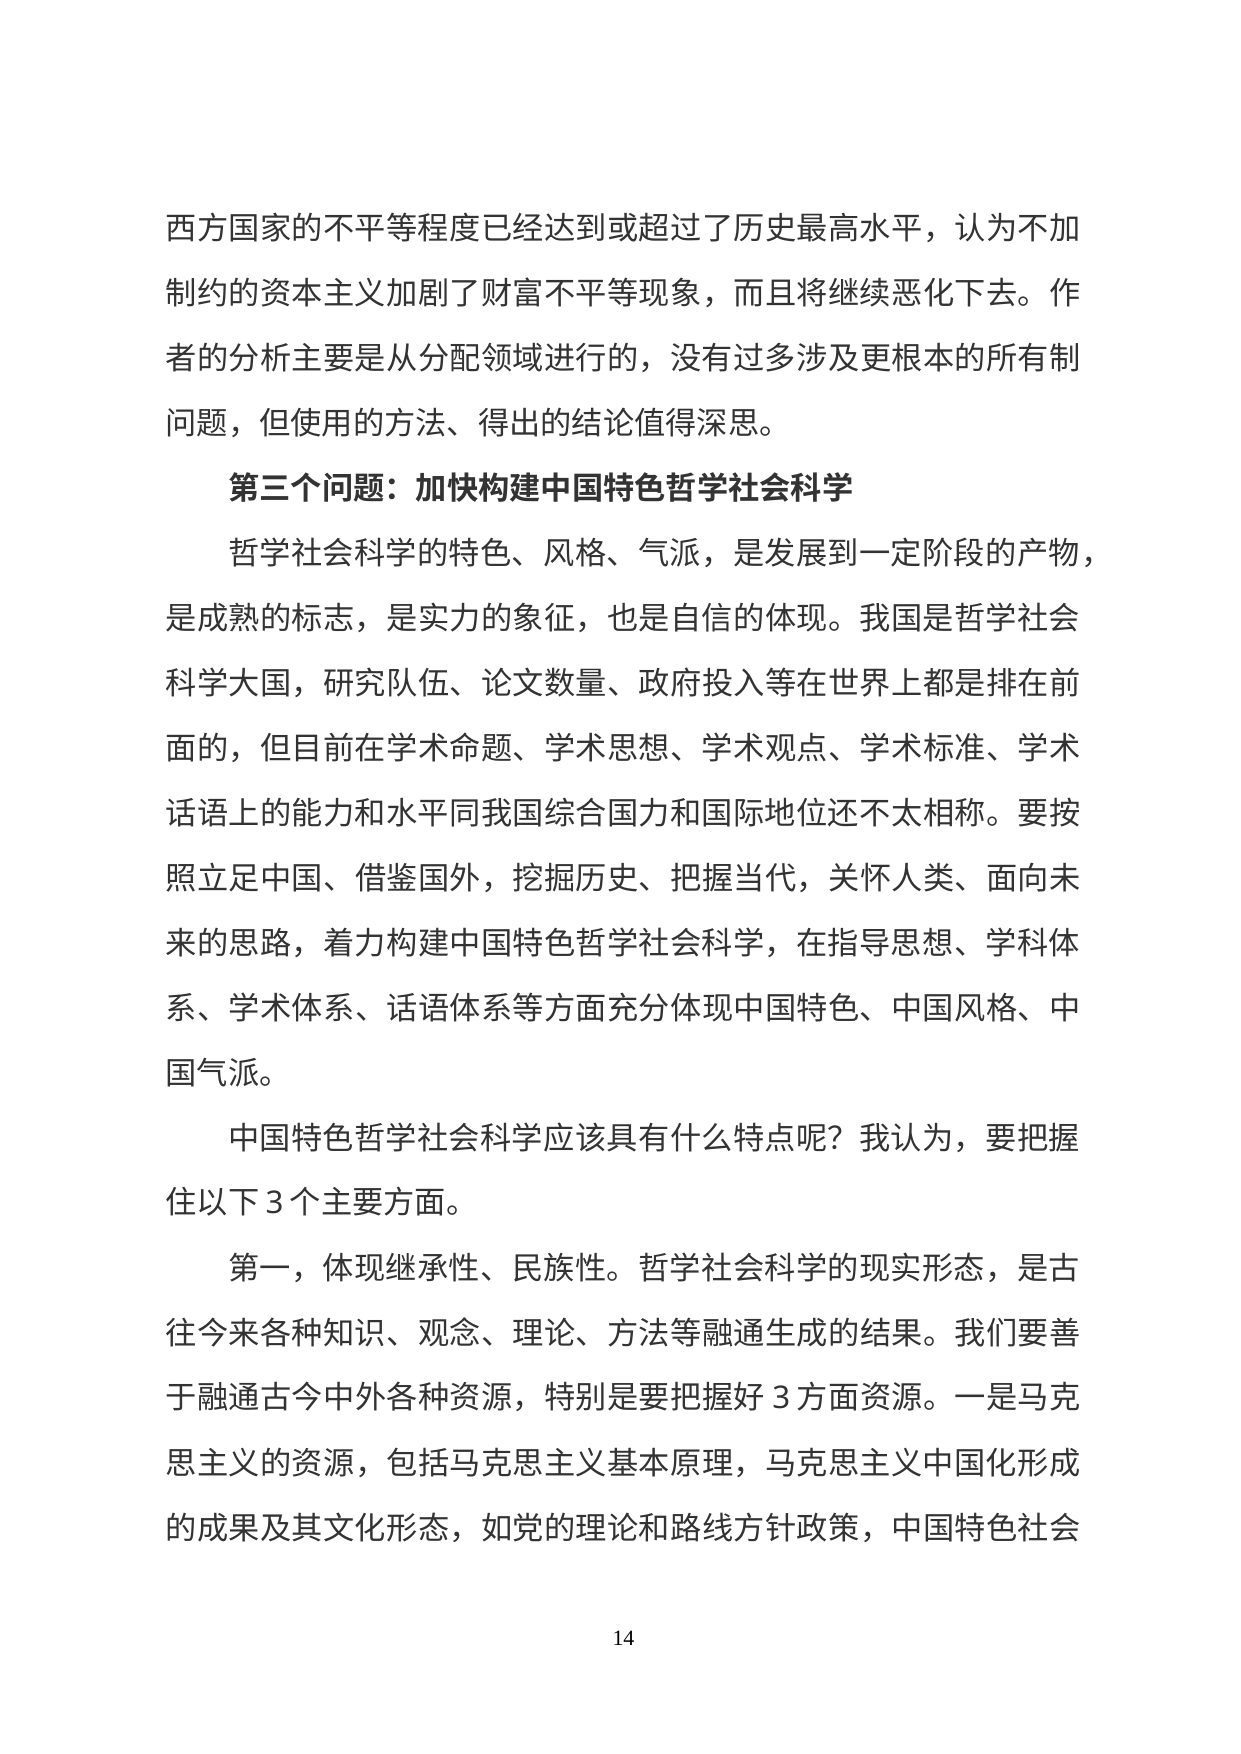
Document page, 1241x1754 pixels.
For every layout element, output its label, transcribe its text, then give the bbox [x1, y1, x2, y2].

text 哲学社会科学的特色、风格、气派，是发展到一定阶段的产物，是成熟的标志，是实力的象征，也是自信的体现。我国是哲学社会科学大国，研究队伍、论文数量、政府投入等在世界上都是排在前面的，但目前在学术命题、学术思想、学术观点、学术标准、学术话语上的能力和水平同我国综合国力和国际地位还不太相称。要按照立足中国、借鉴国外，挖掘历史、把握当代，关怀人类、面向未来的思路，着力构建中国特色哲学社会科学，在指导思想、学科体系、学术体系、话语体系等方面充分体现中国特色、中国风格、中国气派。 [165, 518, 1081, 1103]
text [165, 1233, 1081, 1558]
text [165, 193, 1081, 453]
text 第三个问题：加快构建中国特色哲学社会科学 [165, 453, 1081, 518]
text 中国特色哲学社会科学应该具有什么特点呢？我认为，要把握住以下3个主要方面。 [165, 1103, 1081, 1233]
